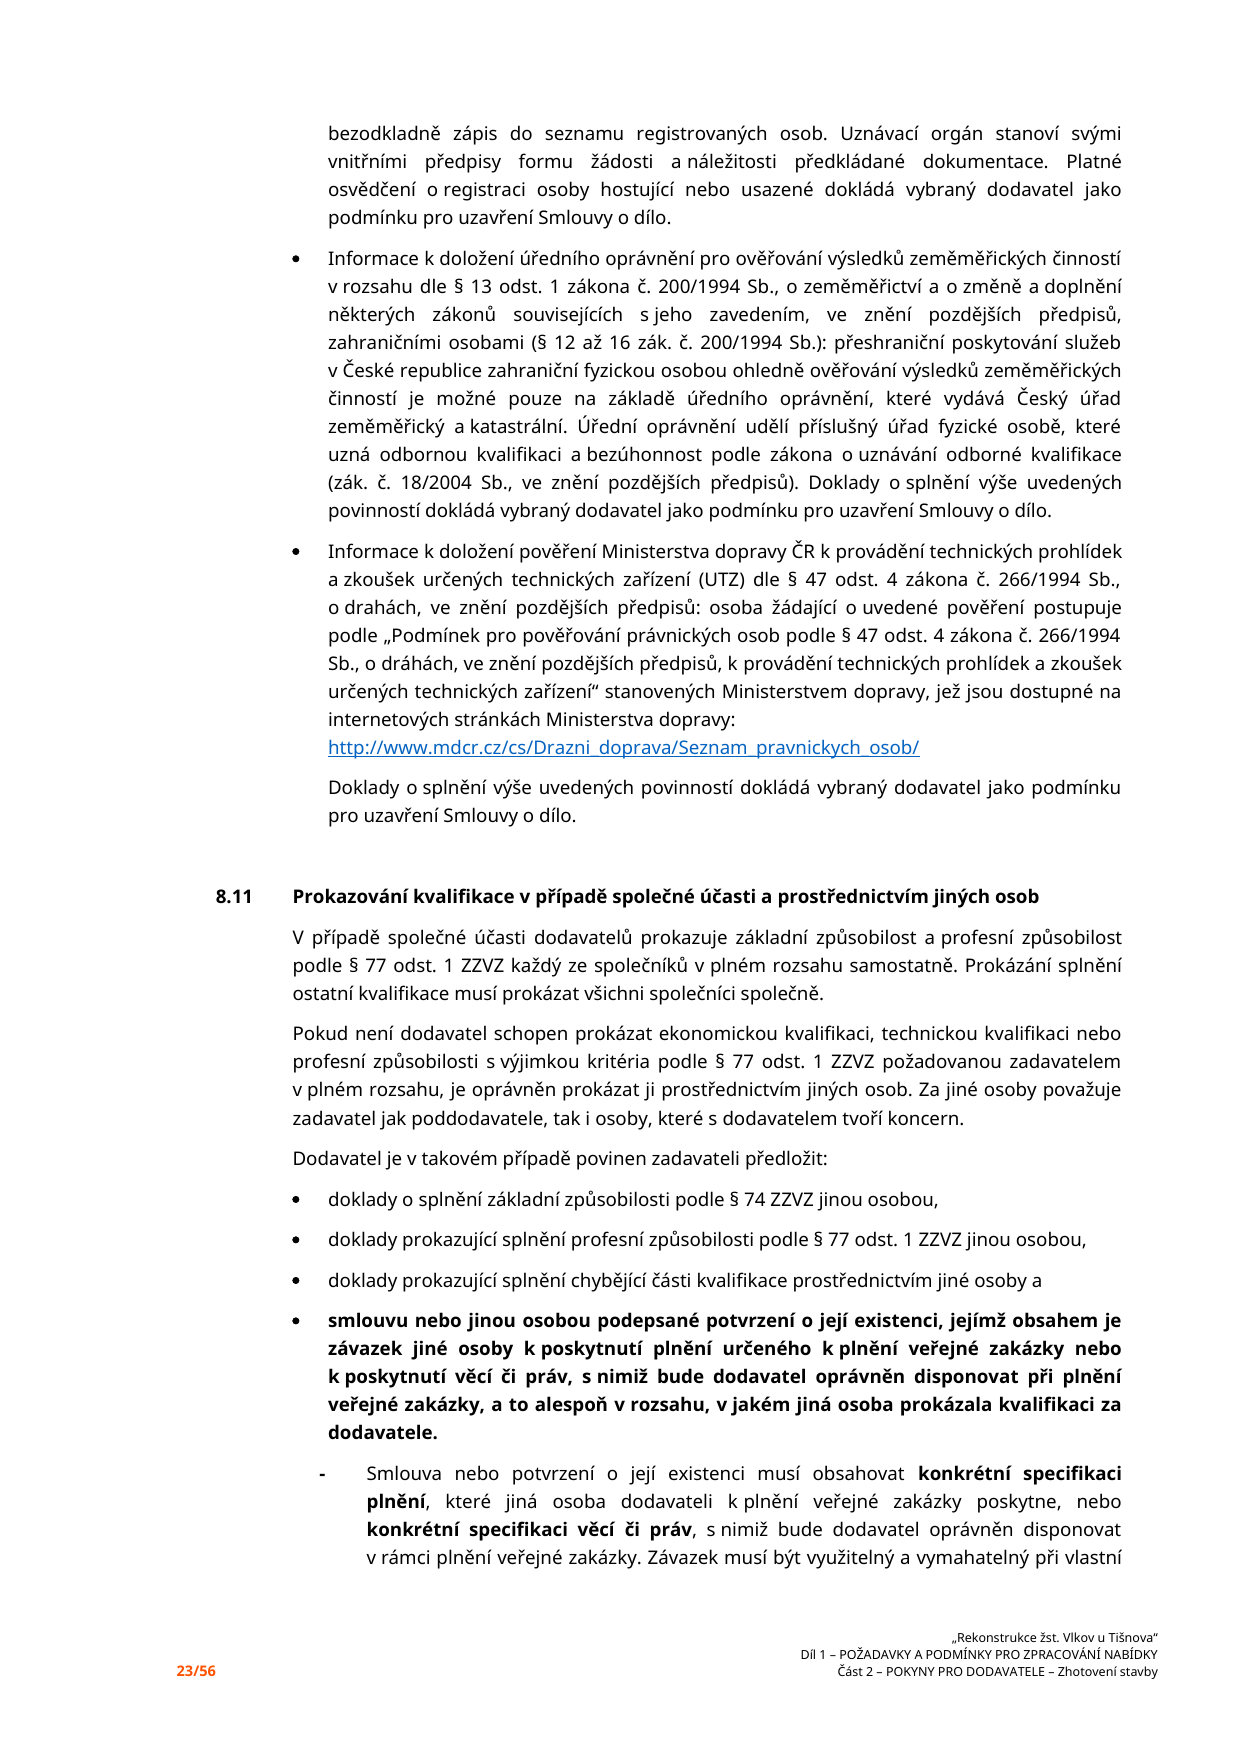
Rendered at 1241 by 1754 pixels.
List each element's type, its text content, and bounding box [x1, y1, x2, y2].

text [319, 1460, 1122, 1569]
text Pokud není dodavatel schopen prokázat ekonomickou kvalifikaci, technickou kvalifikaci nebo profesní způsobilosti s výjimkou kritéria podle § 77 odst. 1 ZZVZ požadovanou zadavatelem v plném rozsahu, je oprávněn prokázat ji prostřednictvím jiných osob. Za jiné osoby považuje zadavatel jak poddodavatele, tak i osoby, které s dodavatelem tvoří koncern. [292, 1021, 1122, 1130]
text V případě společné účasti dodavatelů prokazuje základní způsobilost a profesní způsobilost podle § 77 odst. 1 ZZVZ každý ze společníků v plném rozsahu samostatně. Prokázání splnění ostatní kvalifikace musí prokázat všichni společníci společně. [292, 924, 1122, 1006]
text Doklady o splnění výše uvedených povinností dokládá vybraný dodavatel jako podmínku pro uzavření Smlouvy o dílo. [328, 774, 1122, 828]
text Informace k doložení úředního oprávnění pro ověřování výsledků zeměměřických činností v rozsahu dle § 13 odst. 1 zákona č. 200/1994 Sb., o zeměměřictví a o změně a doplnění některých zákonů souvisejících s jeho zavedením, ve znění pozdějších předpisů, zahraničními osobami (§ 12 až 16 zák. č. 200/1994 Sb.): přeshraniční poskytování služeb v České republice zahraniční fyzickou osobou ohledně ověřování výsledků zeměměřických činností je možné pouze na základě úředního oprávnění, které vydává Český úřad zeměměřický a katastrální. Úřední oprávnění udělí příslušný úřad fyzické osobě, které uzná odbornou kvalifikaci a bezúhonnost podle zákona o uznávání odborné kvalifikace (zák. č. 18/2004 Sb., ve znění pozdějších předpisů). Doklady o splnění výše uvedených povinností dokládá vybraný dodavatel jako podmínku pro uzavření Smlouvy o dílo. [292, 245, 1122, 523]
text doklady prokazující splnění profesní způsobilosti podle § 77 odst. 1 ZZVZ jinou osobou, [292, 1226, 1122, 1252]
text http://www.mdcr.cz/cs/Drazni_doprava/Seznam_pravnickych_osob/ [328, 734, 1122, 759]
text Informace k doložení pověření Ministerstva dopravy ČR k provádění technických prohlídek a zkoušek určených technických zařízení (UTZ) dle § 47 odst. 4 zákona č. 266/1994 Sb., o drahách, ve znění pozdějších předpisů: osoba žádající o uvedené pověření postupuje podle „Podmínek pro pověřování právnických osob podle § 47 odst. 4 zákona č. 266/1994 Sb., o dráhách, ve znění pozdějších předpisů, k provádění technických prohlídek a zkoušek určených technických zařízení“ stanovených Ministerstvem dopravy, jež jsou dostupné na internetových stránkách Ministerstva dopravy: [292, 538, 1122, 732]
text smlouvu nebo jinou osobou podepsané potvrzení o její existenci, jejímž obsahem je závazek jiné osoby k poskytnutí plnění určeného k plnění veřejné zakázky nebo k poskytnutí věcí či práv, s nimiž bude dodavatel oprávněn disponovat při plnění veřejné zakázky, a to alespoň v rozsahu, v jakém jiná osoba prokázala kvalifikaci za dodavatele. [292, 1307, 1122, 1445]
text doklady o splnění základní způsobilosti podle § 74 ZZVZ jinou osobou, [292, 1186, 1122, 1211]
text doklady prokazující splnění chybějící části kvalifikace prostřednictvím jiné osoby a [292, 1267, 1122, 1292]
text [292, 121, 1122, 230]
text Dodavatel je v takovém případě povinen zadavateli předložit: [292, 1145, 1122, 1171]
text Prokazování kvalifikace v případě společné účasti a prostřednictvím jiných osob [216, 884, 1122, 909]
